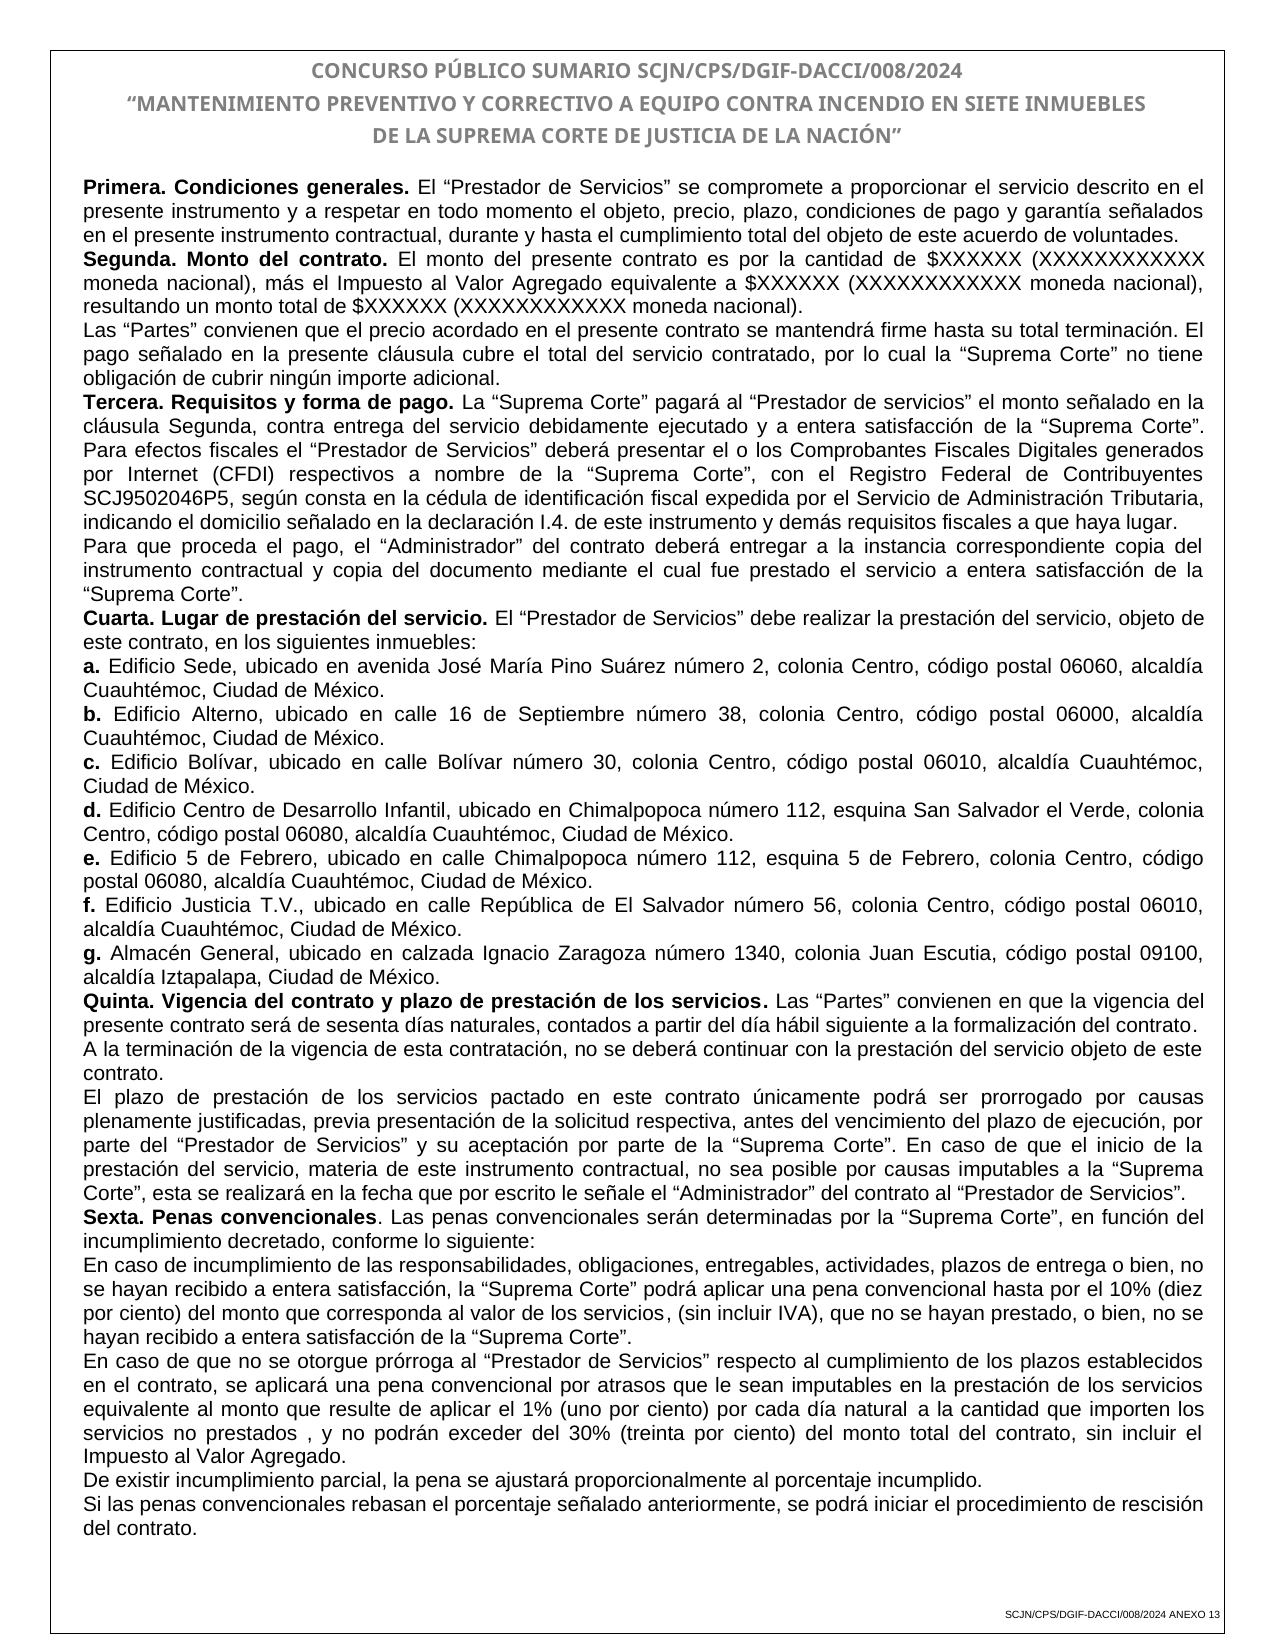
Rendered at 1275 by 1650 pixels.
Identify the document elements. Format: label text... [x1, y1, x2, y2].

list b. Edificio Alterno, ubicado en calle 16 de Septiembre número 38, colonia Centro, código postal 06000, alcaldía Cuauhtémoc, Ciudad de México. [83, 702, 1205, 749]
list Segunda. Monto del contrato. El monto del presente contrato es por la cantidad de $XXXXXX (XXXXXXXXXXXX moneda nacional), más el Impuesto al Valor Agregado equivalente a $XXXXXX (XXXXXXXXXXXX moneda nacional), resultando un monto total de $XXXXXX (XXXXXXXXXXXX moneda nacional). [83, 246, 1205, 318]
list A la terminación de la vigencia de esta contratación, no se deberá continuar con la prestación del servicio objeto de este contrato. [83, 1037, 1205, 1085]
list Si las penas convencionales rebasan el porcentaje señalado anteriormente, se podrá iniciar el procedimiento de rescisión del contrato. [83, 1492, 1205, 1540]
list c. Edificio Bolívar, ubicado en calle Bolívar número 30, colonia Centro, código postal 06010, alcaldía Cuauhtémoc, Ciudad de México. [83, 749, 1205, 797]
list El plazo de prestación de los servicios pactado en este contrato únicamente podrá ser prorrogado por causas plenamente justificadas, previa presentación de la solicitud respectiva, antes del vencimiento del plazo de ejecución, por parte del “Prestador de Servicios” y su aceptación por parte de la “Suprema Corte”. En caso de que el inicio de la prestación del servicio, materia de este instrumento contractual, no sea posible por causas imputables a la “Suprema Corte”, esta se realizará en la fecha que por escrito le señale el “Administrador” del contrato al “Prestador de Servicios”. [83, 1085, 1205, 1205]
list g. Almacén General, ubicado en calzada Ignacio Zaragoza número 1340, colonia Juan Escutia, código postal 09100, alcaldía Iztapalapa, Ciudad de México. [83, 941, 1205, 989]
list De existir incumplimiento parcial, la pena se ajustará proporcionalmente al porcentaje incumplido. [83, 1468, 1205, 1492]
list Para que proceda el pago, el “Administrador” del contrato deberá entregar a la instancia correspondiente copia del instrumento contractual y copia del documento mediante el cual fue prestado el servicio a entera satisfacción de la “Suprema Corte”. [83, 534, 1205, 606]
list Primera. Condiciones generales. El “Prestador de Servicios” se compromete a proporcionar el servicio descrito en el presente instrumento y a respetar en todo momento el objeto, precio, plazo, condiciones de pago y garantía señalados en el presente instrumento contractual, durante y hasta el cumplimiento total del objeto de este acuerdo de voluntades. [83, 174, 1205, 246]
list a. Edificio Sede, ubicado en avenida José María Pino Suárez número 2, colonia Centro, código postal 06060, alcaldía Cuauhtémoc, Ciudad de México. [83, 654, 1205, 702]
list Cuarta. Lugar de prestación del servicio. El “Prestador de Servicios” debe realizar la prestación del servicio, objeto de este contrato, en los siguientes inmuebles: [83, 606, 1205, 654]
list Sexta. Penas convencionales. Las penas convencionales serán determinadas por la “Suprema Corte”, en función del incumplimiento decretado, conforme lo siguiente: [83, 1205, 1205, 1253]
list En caso de que no se otorgue prórroga al “Prestador de Servicios” respecto al cumplimiento de los plazos establecidos en el contrato, se aplicará una pena convencional por atrasos que le sean imputables en la prestación de los servicios equivalente al monto que resulte de aplicar el 1% (uno por ciento) por cada día natural a la cantidad que importen los servicios no prestados , y no podrán exceder del 30% (treinta por ciento) del monto total del contrato, sin incluir el Impuesto al Valor Agregado. [83, 1348, 1205, 1468]
list Quinta. Vigencia del contrato y plazo de prestación de los servicios. Las “Partes” convienen en que la vigencia del presente contrato será de sesenta días naturales, contados a partir del día hábil siguiente a la formalización del contrato. [83, 989, 1205, 1037]
list Tercera. Requisitos y forma de pago. La “Suprema Corte” pagará al “Prestador de servicios” el monto señalado en la cláusula Segunda, contra entrega del servicio debidamente ejecutado y a entera satisfacción de la “Suprema Corte”. Para efectos fiscales el “Prestador de Servicios” deberá presentar el o los Comprobantes Fiscales Digitales generados por Internet (CFDI) respectivos a nombre de la “Suprema Corte”, con el Registro Federal de Contribuyentes SCJ9502046P5, según consta en la cédula de identificación fiscal expedida por el Servicio de Administración Tributaria, indicando el domicilio señalado en la declaración I.4. de este instrumento y demás requisitos fiscales a que haya lugar. [83, 390, 1205, 534]
list Las “Partes” convienen que el precio acordado en el presente contrato se mantendrá firme hasta su total terminación. El pago señalado en la presente cláusula cubre el total del servicio contratado, por lo cual la “Suprema Corte” no tiene obligación de cubrir ningún importe adicional. [83, 318, 1205, 390]
list En caso de incumplimiento de las responsabilidades, obligaciones, entregables, actividades, plazos de entrega o bien, no se hayan recibido a entera satisfacción, la “Suprema Corte” podrá aplicar una pena convencional hasta por el 10% (diez por ciento) del monto que corresponda al valor de los servicios, (sin incluir IVA), que no se hayan prestado, o bien, no se hayan recibido a entera satisfacción de la “Suprema Corte”. [83, 1253, 1205, 1348]
list d. Edificio Centro de Desarrollo Infantil, ubicado en Chimalpopoca número 112, esquina San Salvador el Verde, colonia Centro, código postal 06080, alcaldía Cuauhtémoc, Ciudad de México. [83, 797, 1205, 845]
list e. Edificio 5 de Febrero, ubicado en calle Chimalpopoca número 112, esquina 5 de Febrero, colonia Centro, código postal 06080, alcaldía Cuauhtémoc, Ciudad de México. [83, 845, 1205, 893]
list f. Edificio Justicia T.V., ubicado en calle República de El Salvador número 56, colonia Centro, código postal 06010, alcaldía Cuauhtémoc, Ciudad de México. [83, 893, 1205, 941]
